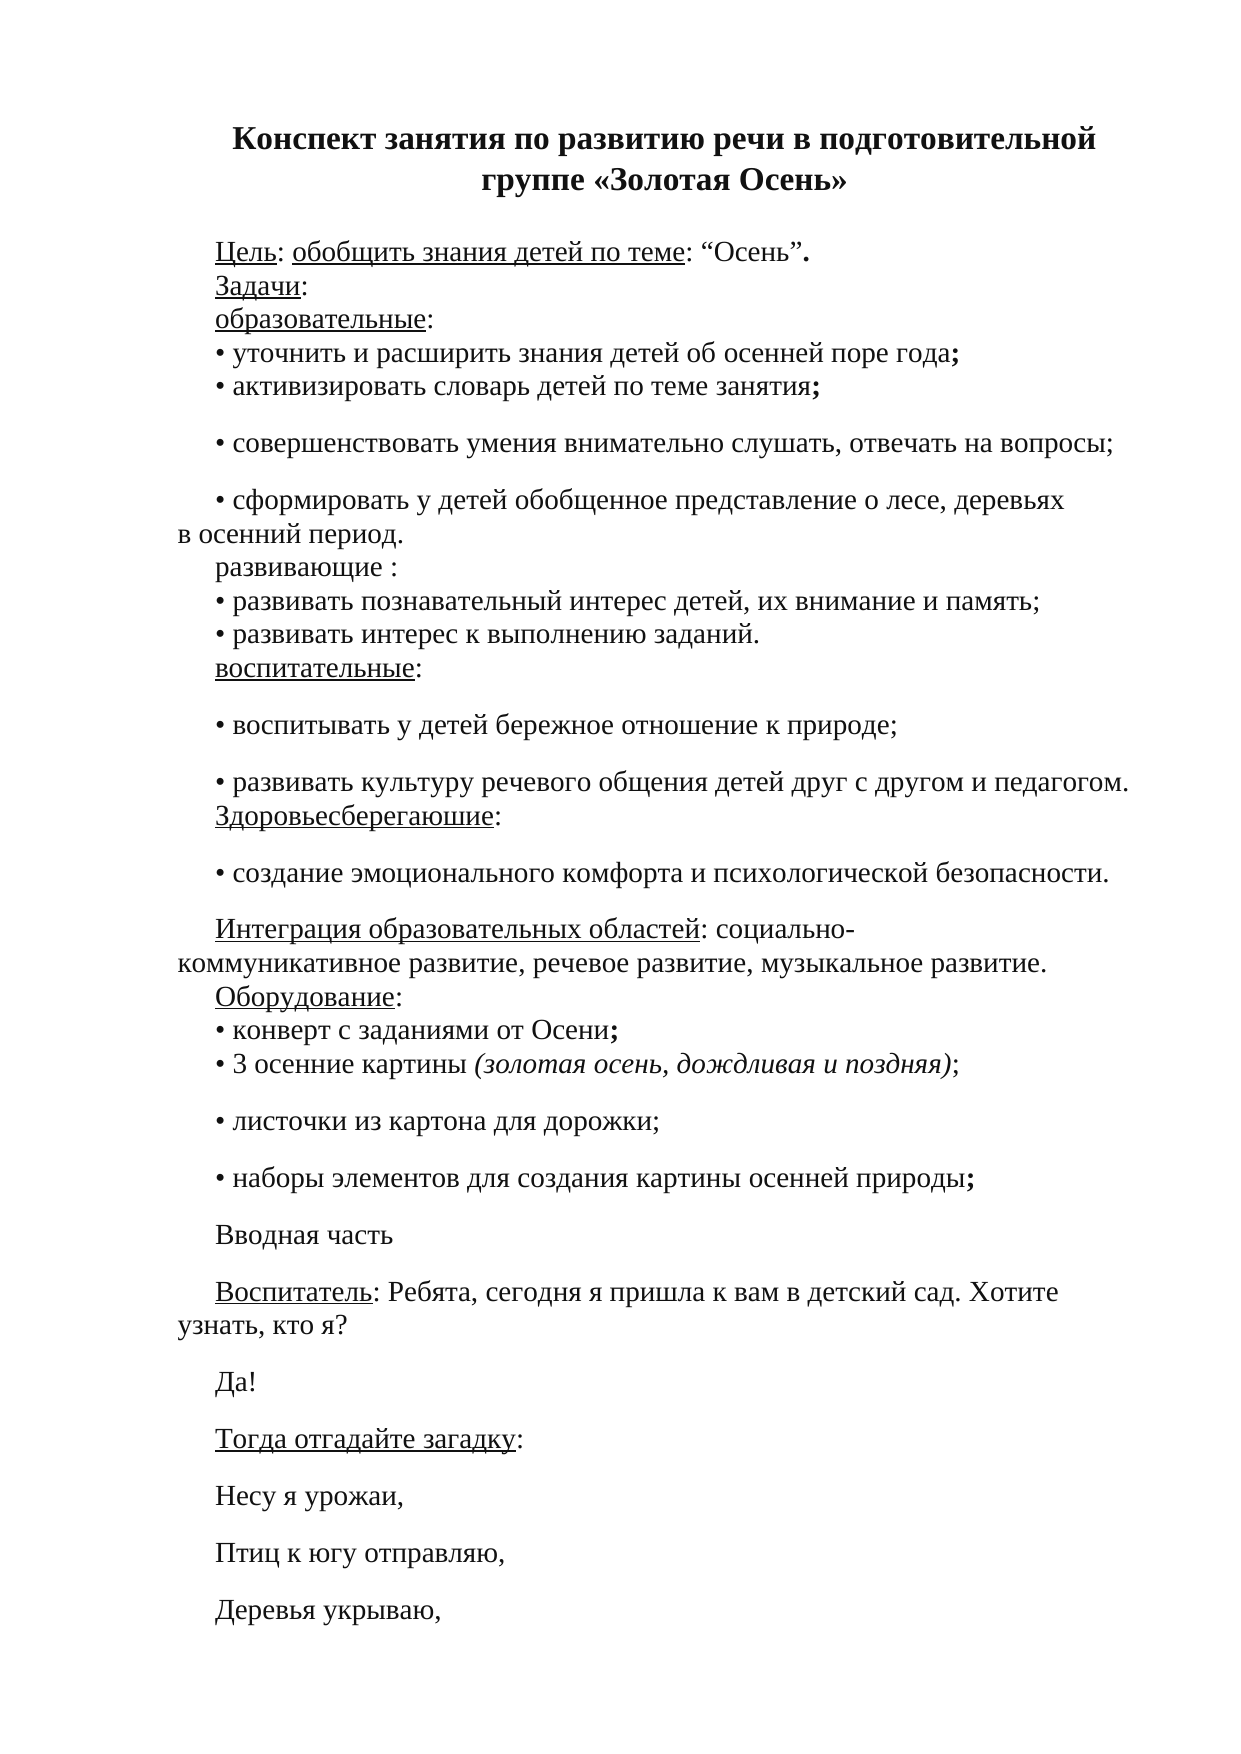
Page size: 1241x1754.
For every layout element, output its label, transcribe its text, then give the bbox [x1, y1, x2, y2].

text Деревья укрываю, [177, 1592, 1152, 1626]
text Тогда отгадайте загадку: [177, 1421, 1152, 1455]
text образовательные: [177, 301, 1152, 335]
text Несу я урожаи, [177, 1478, 1152, 1512]
text Задачи: [177, 268, 1152, 301]
text Вводная часть [177, 1217, 1152, 1250]
text • совершенствовать умения внимательно слушать, отвечать на вопросы; [177, 426, 1152, 459]
text Цель: обобщить знания детей по теме: “Осень”. [177, 234, 1152, 268]
text • активизировать словарь детей по теме занятия; [177, 368, 1152, 402]
text • уточнить и расширить знания детей об осенней поре года; [177, 335, 1152, 368]
text • 3 осенние картины (золотая осень, дождливая и поздняя); [177, 1046, 1152, 1079]
text развивающие : [177, 549, 1152, 583]
text • наборы элементов для создания картины осенней природы; [177, 1160, 1152, 1193]
text • конверт с заданиями от Осени; [177, 1012, 1152, 1046]
text воспитательные: [177, 650, 1152, 684]
text • воспитывать у детей бережное отношение к природе; [177, 707, 1152, 741]
text Здоровьесберегаюшие: [177, 798, 1152, 831]
text Конспект занятия по развитию речи в подготовительной группе «Золотая Осень» [177, 118, 1152, 198]
text Интеграция образовательных областей: социально-коммуникативное развитие, речевое развитие, музыкальное развитие. [177, 912, 1152, 979]
text • развивать интерес к выполнению заданий. [177, 617, 1152, 650]
text Воспитатель: Ребята, сегодня я пришла к вам в детский сад. Хотите узнать, кто я? [177, 1274, 1152, 1341]
text Да! [177, 1364, 1152, 1398]
text • развивать познавательный интерес детей, их внимание и память; [177, 583, 1152, 617]
text • листочки из картона для дорожки; [177, 1103, 1152, 1136]
text • сформировать у детей обобщенное представление о лесе, деревьях в осенний период. [177, 482, 1152, 549]
text Птиц к югу отправляю, [177, 1535, 1152, 1569]
text • создание эмоционального комфорта и психологической безопасности. [177, 855, 1152, 888]
text • развивать культуру речевого общения детей друг с другом и педагогом. [177, 764, 1152, 798]
text Оборудование: [177, 979, 1152, 1012]
